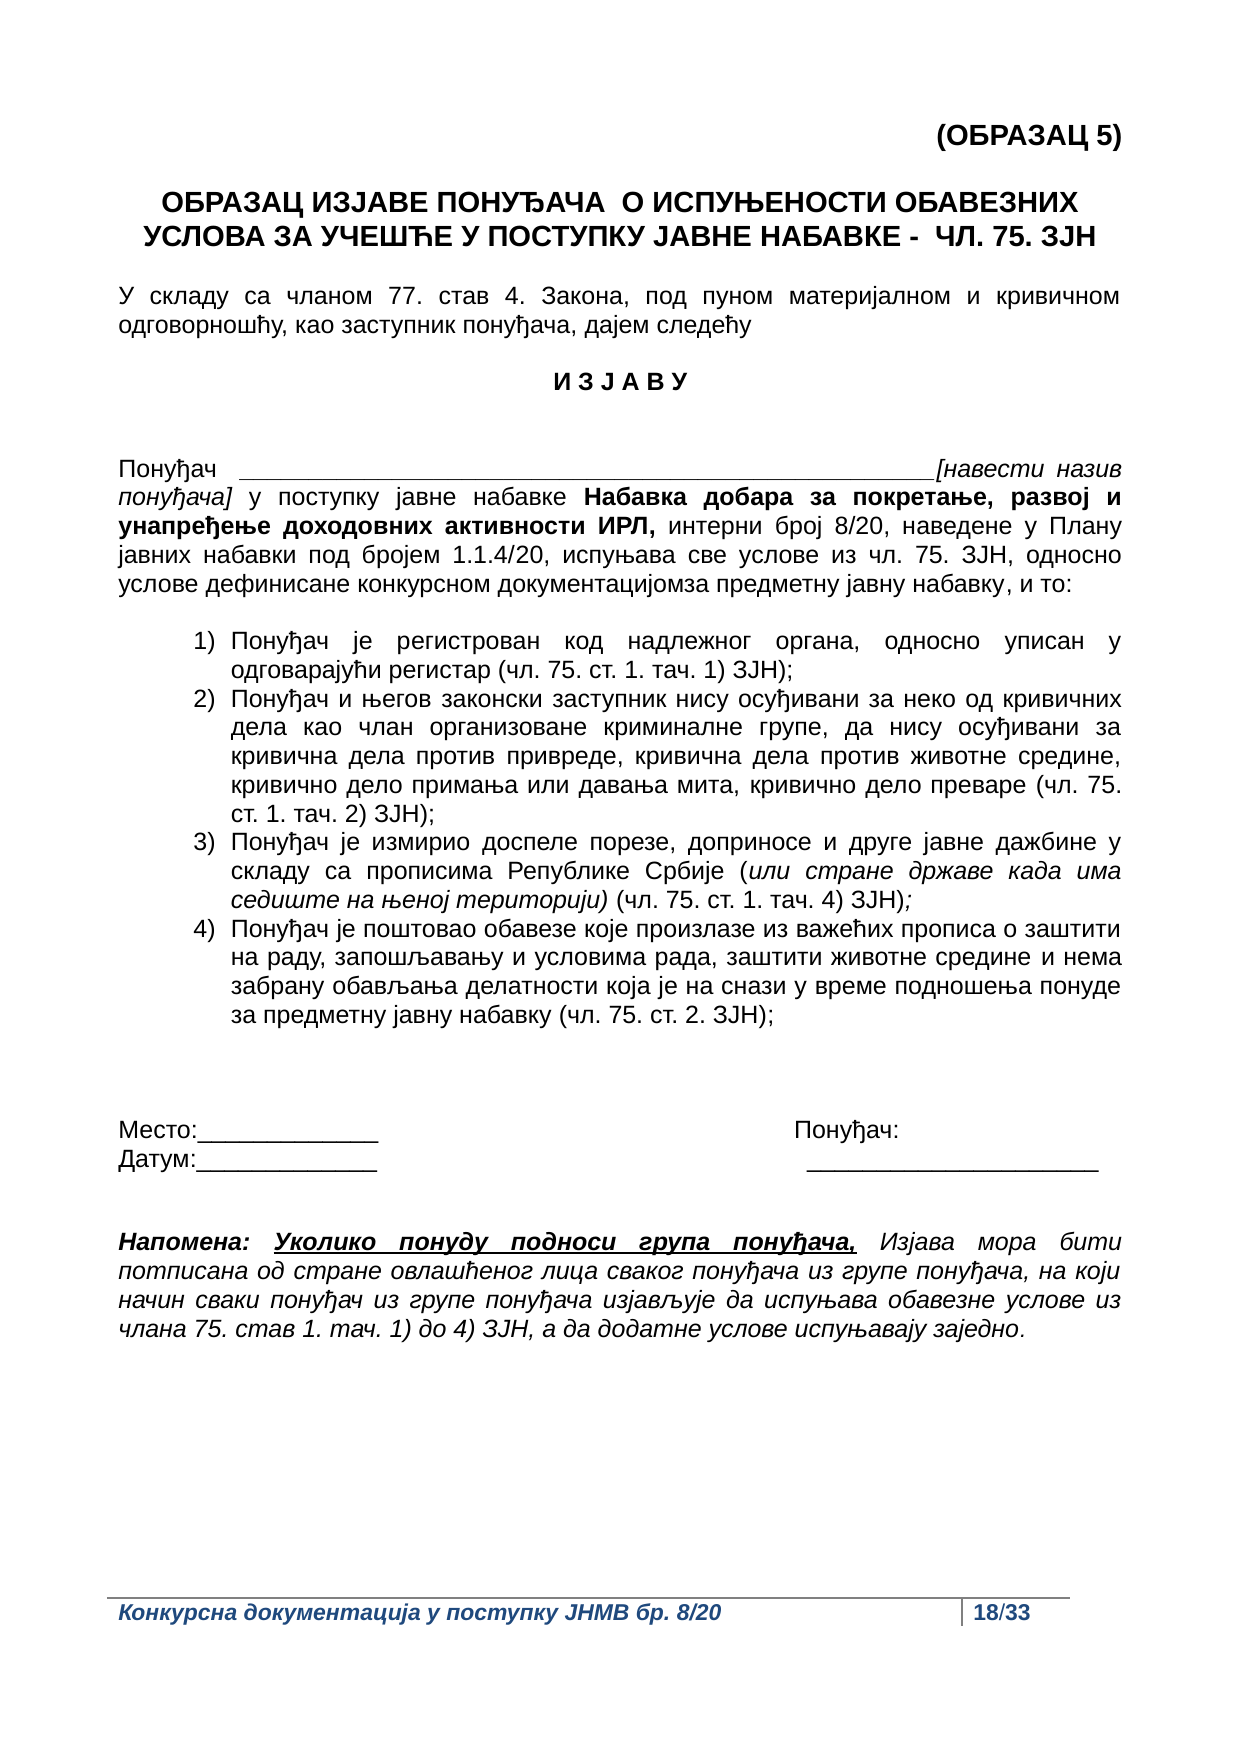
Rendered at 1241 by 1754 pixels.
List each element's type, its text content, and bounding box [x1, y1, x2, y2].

text (ОБРАЗАЦ 5) [118, 118, 1122, 152]
list Понуђач је регистрован код надлежног органа, односно уписан у одговарајући регистар (чл. 75. ст. 1. тач. 1) ЗЈН); [193, 626, 1122, 683]
list Понуђач и његов законски заступник нису осуђивани за неко од кривичних дела као члан организоване криминалне групе, да нису осуђивани за кривична дела против привреде, кривична дела против животне средине, кривично дело примања или давања мита, кривично дело преваре (чл. 75. ст. 1. тач. 2) ЗЈН); [193, 683, 1122, 827]
list Напомена: Уколико понуду подноси група понуђача, Изјава мора бити потписана од стране овлашћеног лица сваког понуђача из групе понуђача, на који начин сваки понуђач из групе понуђача изјављује да испуњава обавезне услове из члана 75. став 1. тач. 1) до 4) ЗЈН, а да додатне услове испуњавају заједно. [118, 1227, 1122, 1342]
text Датум:_____________ _____________________ [118, 1143, 1122, 1172]
list Понуђач је поштовао обавезе које произлазе из важећих прописа о заштити на раду, запошљавању и условима рада, заштити животне средине и нема забрану обављања делатности која је на снази у време подношења понуде за предметну јавну набавку (чл. 75. ст. 2. ЗЈН); [193, 913, 1122, 1028]
text И З Ј А В У [118, 367, 1122, 396]
text Место:_____________ Понуђач: [118, 1115, 1122, 1143]
text ОБРАЗАЦ ИЗЈАВЕ ПОНУЂАЧА О ИСПУЊЕНОСТИ ОБАВЕЗНИХ УСЛОВА ЗА УЧЕШЋЕ У ПОСТУПКУ ЈАВНЕ НАБАВКЕ - ЧЛ. 75. ЗЈН [118, 185, 1122, 252]
text У складу са чланом 77. став 4. Закона, под пуном материјалном и кривичном одговорношћу, као заступник понуђача, дајем следећу [118, 281, 1122, 338]
list Понуђач је измирио доспеле порезе, доприносе и друге јавне дажбине у складу са прописима Републике Србије (или стране државе када има седиште на њеној територији) (чл. 75. ст. 1. тач. 4) ЗЈН); [193, 827, 1122, 913]
text Понуђач __________________________________________________[навести назив понуђача] у поступку јавне набавке Набавка добара за покретање, развој и унапређење доходовних активности ИРЛ, интерни број 8/20, наведене у Плану јавних набавки под бројем 1.1.4/20, испуњава све услове из чл. 75. ЗЈН, односно услове дефинисане конкурсном документацијомза предметну јавну набавку, и то: [118, 453, 1122, 597]
